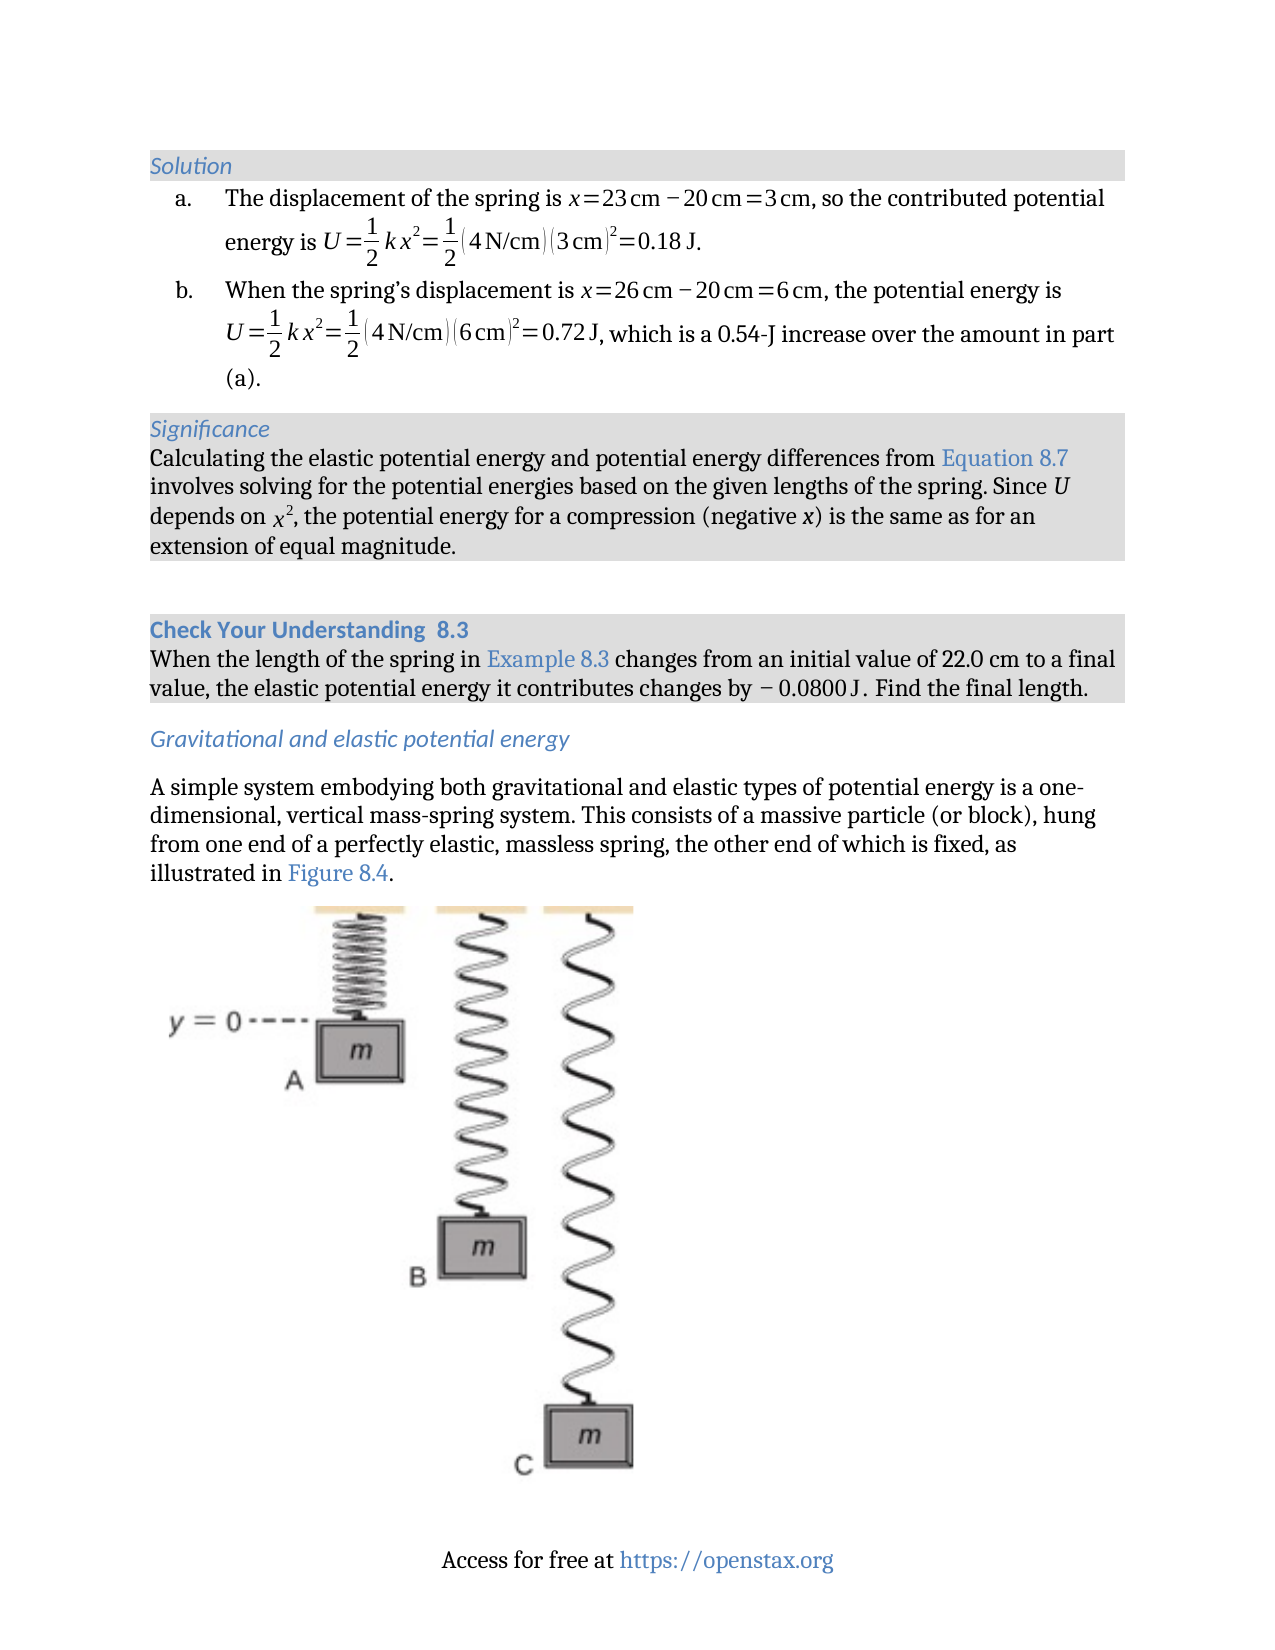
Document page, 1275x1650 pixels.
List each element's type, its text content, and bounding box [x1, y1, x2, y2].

list The displacement of the spring is , so the contributed potential energy is . [175, 184, 1125, 272]
subtitle Solution [150, 150, 1125, 181]
subtitle Check Your Understanding 8.3 [150, 614, 1125, 645]
picture [168, 906, 634, 1484]
text When the length of the spring in Example 8.3 changes from an initial value of 22.0 cm to a final value, the elastic potential energy it contributes changes by Find the final length. [150, 645, 1125, 703]
list When the spring’s displacement is , the potential energy is , which is a 0.54-J increase over the amount in part (a). [175, 276, 1125, 392]
subtitle Gravitational and elastic potential energy [150, 723, 1125, 754]
subtitle Significance [150, 413, 1125, 443]
text Calculating the elastic potential energy and potential energy differences from Equation 8.7 involves solving for the potential energies based on the given lengths of the spring. Since U depends on , the potential energy for a compression (negative x) is the same as for an extension of equal magnitude. [150, 443, 1125, 561]
text A simple system embodying both gravitational and elastic types of potential energy is a one-dimensional, vertical mass-spring system. This consists of a massive particle (or block), hung from one end of a perfectly elastic, massless spring, the other end of which is fixed, as illustrated in Figure 8.4. [150, 773, 1125, 888]
